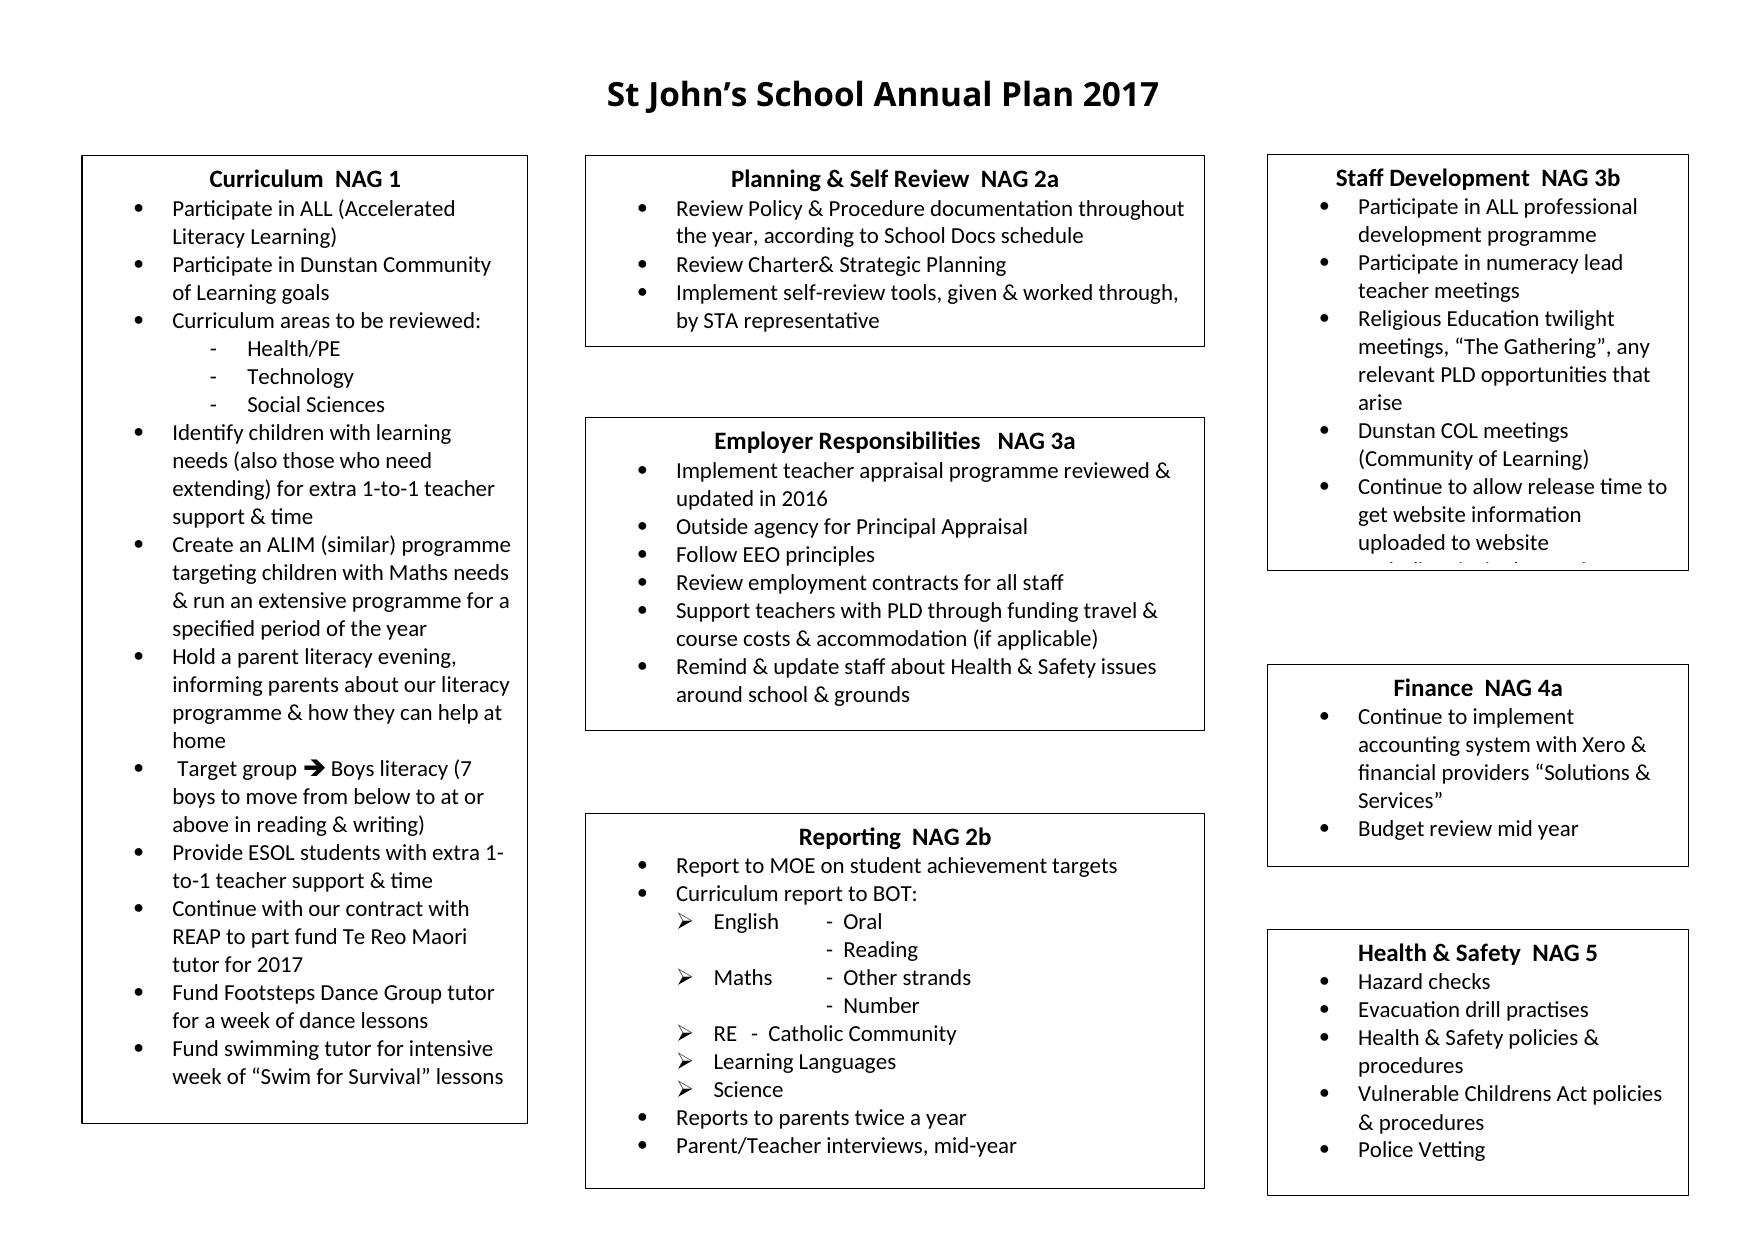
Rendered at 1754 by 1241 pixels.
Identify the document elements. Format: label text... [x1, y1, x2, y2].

text St John’s School Annual Plan 2017 [77, 71, 1689, 116]
